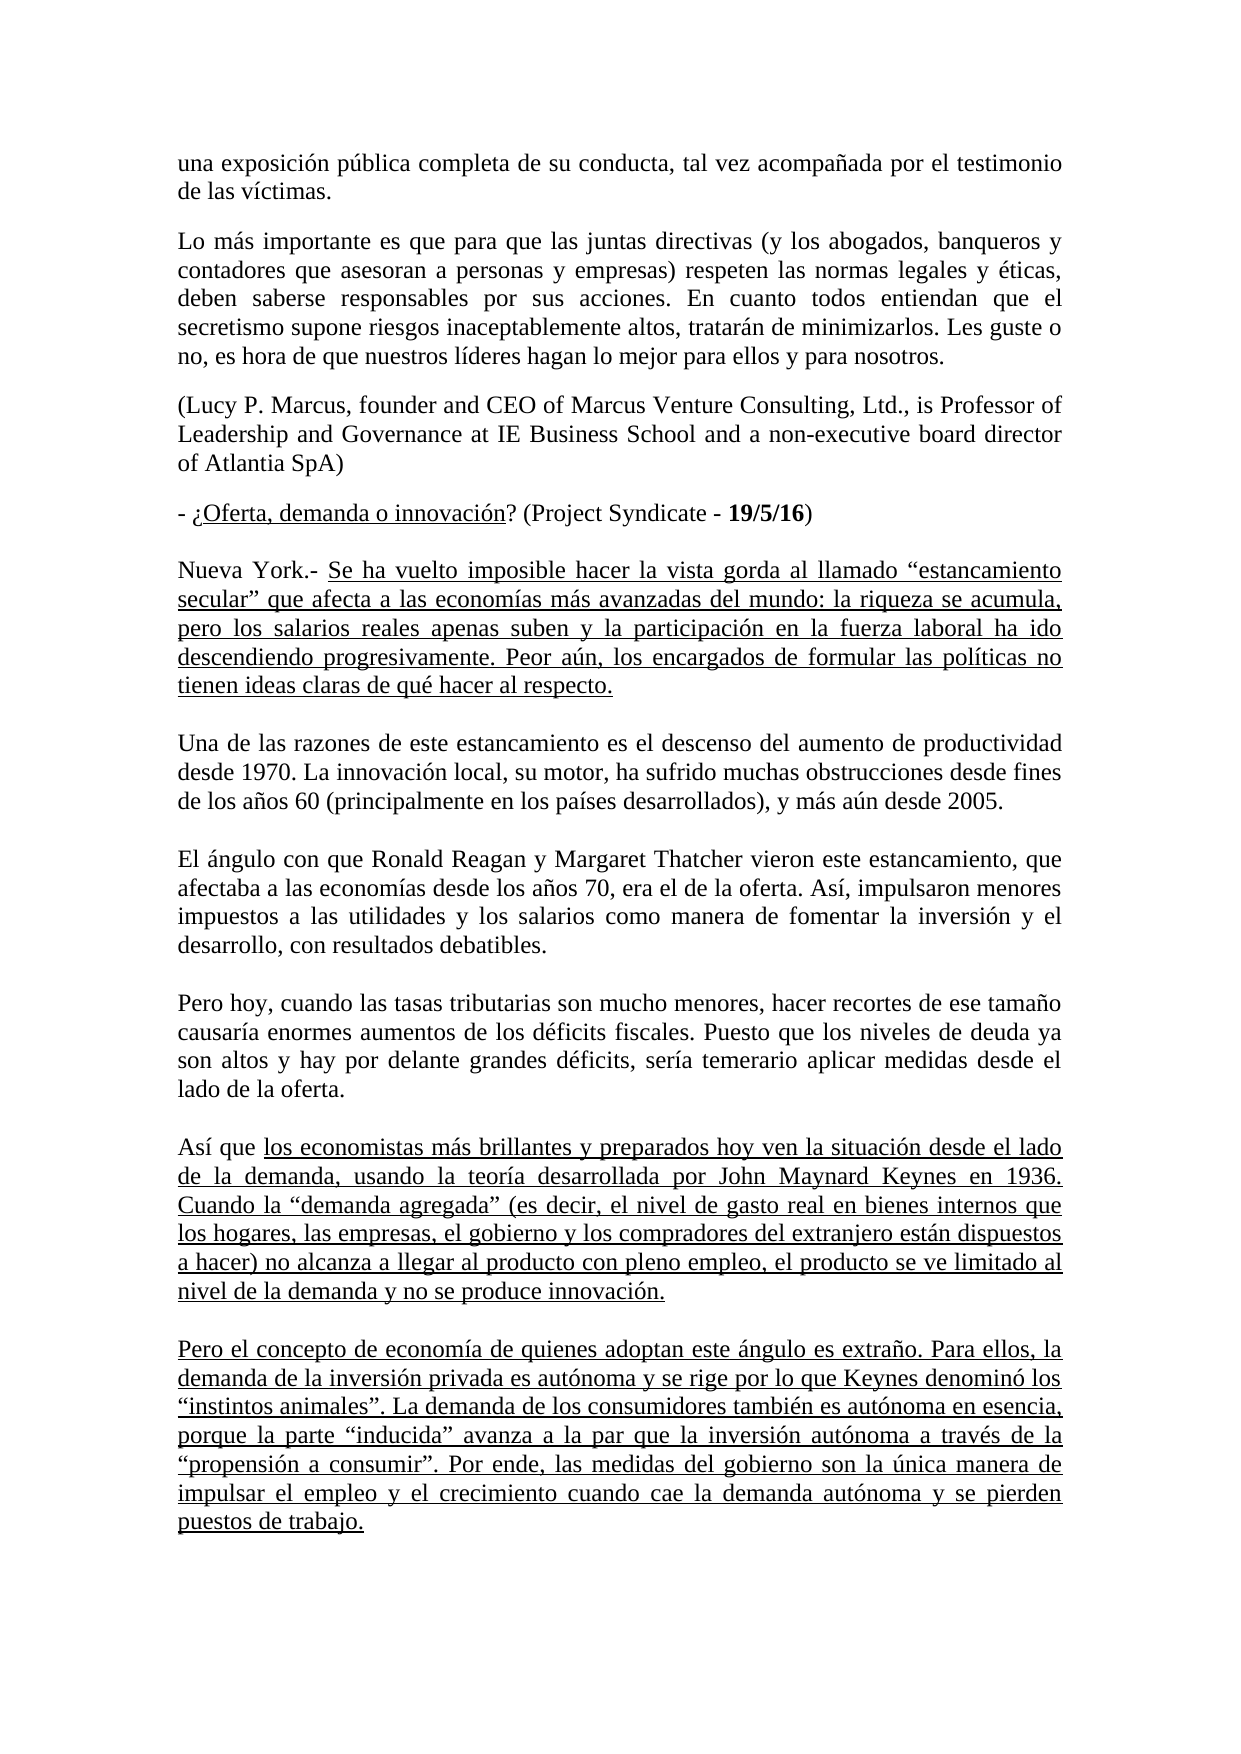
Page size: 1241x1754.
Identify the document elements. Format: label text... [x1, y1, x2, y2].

text Lo más importante es que para que las juntas directivas (y los abogados, banqueros y contadores que asesoran a personas y empresas) respeten las normas legales y éticas, deben saberse responsables por sus acciones. En cuanto todos entiendan que el secretismo supone riesgos inaceptablemente altos, tratarán de minimizarlos. Les guste o no, es hora de que nuestros líderes hagan lo mejor para ellos y para nosotros. [177, 226, 1063, 370]
text Así que los economistas más brillantes y preparados hoy ven la situación desde el lado de la demanda, usando la teoría desarrollada por John Maynard Keynes en 1936. Cuando la “demanda agregada” (es decir, el nivel de gasto real en bienes internos que los hogares, las empresas, el gobierno y los compradores del extranjero están dispuestos a hacer) no alcanza a llegar al producto con pleno empleo, el producto se ve limitado al nivel de la demanda y no se produce innovación. [177, 1132, 1063, 1186]
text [177, 148, 1063, 205]
text Nueva York.- Se ha vuelto imposible hacer la vista gorda al llamado “estancamiento secular” que afecta a las economías más avanzadas del mundo: la riqueza se acumula, pero los salarios reales apenas suben y la participación en la fuerza laboral ha ido descendiendo progresivamente. Peor aún, los encargados de formular las políticas no tienen ideas claras de qué hacer al respecto. [177, 668, 1063, 699]
text Nueva York.- Se ha vuelto imposible hacer la vista gorda al llamado “estancamiento secular” que afecta a las economías más avanzadas del mundo: la riqueza se acumula, pero los salarios reales apenas suben y la participación en la fuerza laboral ha ido descendiendo progresivamente. Peor aún, los encargados de formular las políticas no tienen ideas claras de qué hacer al respecto. [177, 639, 1063, 667]
text Una de las razones de este estancamiento es el descenso del aumento de productividad desde 1970. La innovación local, su motor, ha sufrido muchas obstrucciones desde fines de los años 60 (principalmente en los países desarrollados), y más aún desde 2005. [177, 728, 1063, 815]
text Nueva York.- Se ha vuelto imposible hacer la vista gorda al llamado “estancamiento secular” que afecta a las economías más avanzadas del mundo: la riqueza se acumula, pero los salarios reales apenas suben y la participación en la fuerza laboral ha ido descendiendo progresivamente. Peor aún, los encargados de formular las políticas no tienen ideas claras de qué hacer al respecto. [177, 556, 1063, 638]
text Así que los economistas más brillantes y preparados hoy ven la situación desde el lado de la demanda, usando la teoría desarrollada por John Maynard Keynes en 1936. Cuando la “demanda agregada” (es decir, el nivel de gasto real en bienes internos que los hogares, las empresas, el gobierno y los compradores del extranjero están dispuestos a hacer) no alcanza a llegar al producto con pleno empleo, el producto se ve limitado al nivel de la demanda y no se produce innovación. [177, 1187, 1063, 1243]
text El ángulo con que Ronald Reagan y Margaret Thatcher vieron este estancamiento, que afectaba a las economías desde los años 70, era el de la oferta. Así, impulsaron menores impuestos a las utilidades y los salarios como manera de fomentar la inversión y el desarrollo, con resultados debatibles. [177, 844, 1063, 959]
text Pero hoy, cuando las tasas tributarias son mucho menores, hacer recortes de ese tamaño causaría enormes aumentos de los déficits fiscales. Puesto que los niveles de deuda ya son altos y hay por delante grandes déficits, sería temerario aplicar medidas desde el lado de la oferta. [177, 988, 1063, 1103]
text (Lucy P. Marcus, founder and CEO of Marcus Venture Consulting, Ltd., is Professor of Leadership and Governance at IE Business School and a non-executive board director of Atlantia SpA) [177, 391, 1063, 477]
text - ¿Oferta, demanda o innovación? (Project Syndicate - 19/5/16) [177, 498, 1063, 526]
text Pero el concepto de economía de quienes adoptan este ángulo es extraño. Para ellos, la demanda de la inversión privada es autónoma y se rige por lo que Keynes denominó los “instintos animales”. La demanda de los consumidores también es autónoma en esencia, porque la parte “inducida” avanza a la par que la inversión autónoma a través de la “propensión a consumir”. Por ende, las medidas del gobierno son la única manera de impulsar el empleo y el crecimiento cuando cae la demanda autónoma y se pierden puestos de trabajo. [177, 1360, 1063, 1416]
